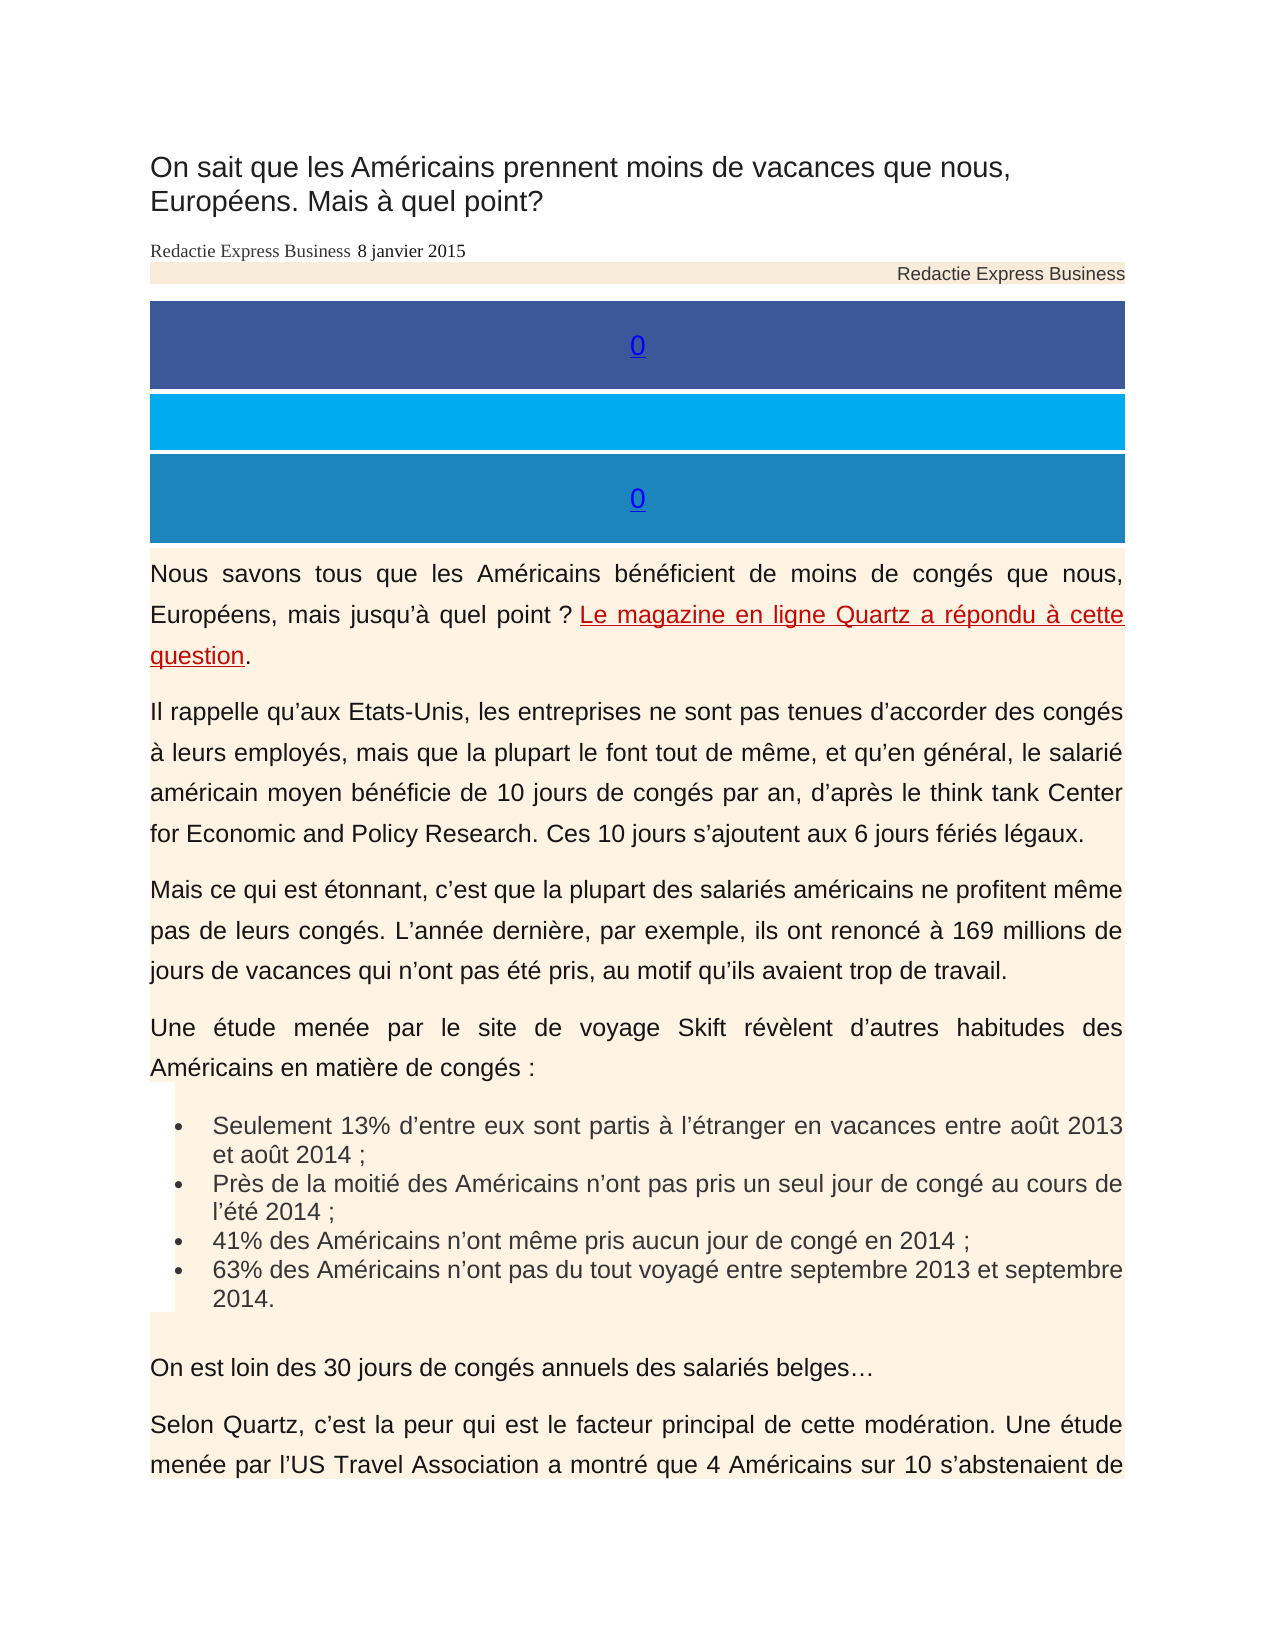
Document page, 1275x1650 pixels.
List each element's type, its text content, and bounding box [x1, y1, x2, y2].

text Il rappelle qu’aux Etats-Unis, les entreprises ne sont pas tenues d’accorder des congés à leurs employés, mais que la plupart le font tout de même, et qu’en général, le salarié américain moyen bénéficie de 10 jours de congés par an, d’après le think tank Center for Economic and Policy Research. Ces 10 jours s’ajoutent aux 6 jours fériés légaux. [150, 685, 1125, 848]
text On est loin des 30 jours de congés annuels des salariés belges… [150, 1342, 1125, 1382]
text Redactie Express Business 8 janvier 2015 [150, 222, 1125, 262]
list 63% des Américains n’ont pas du tout voyagé entre septembre 2013 et septembre 2014. [175, 1255, 1125, 1312]
text On sait que les Américains prennent moins de vacances que nous, Européens. Mais à quel point? [150, 150, 1125, 217]
text 0 [150, 482, 1125, 515]
text Mais ce qui est étonnant, c’est que la plupart des salariés américains ne profitent même pas de leurs congés. L’année dernière, par exemple, ils ont renoncé à 169 millions de jours de vacances qui n’ont pas été pris, au motif qu’ils avaient trop de travail. [150, 863, 1125, 985]
list Près de la moitié des Américains n’ont pas pris un seul jour de congé au cours de l’été 2014 ; [175, 1169, 1125, 1226]
text Redactie Express Business [150, 262, 1125, 284]
text Nous savons tous que les Américains bénéficient de moins de congés que nous, Européens, mais jusqu’à quel point ? Le magazine en ligne Quartz a répondu à cette question. [150, 548, 1125, 669]
list 41% des Américains n’ont même pris aucun jour de congé en 2014 ; [175, 1226, 1125, 1255]
text Une étude menée par le site de voyage Skift révèlent d’autres habitudes des Américains en matière de congés : [150, 1001, 1125, 1082]
list Seulement 13% d’entre eux sont partis à l’étranger en vacances entre août 2013 et août 2014 ; [175, 1111, 1125, 1169]
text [150, 1398, 1125, 1479]
text 0 [150, 329, 1125, 361]
